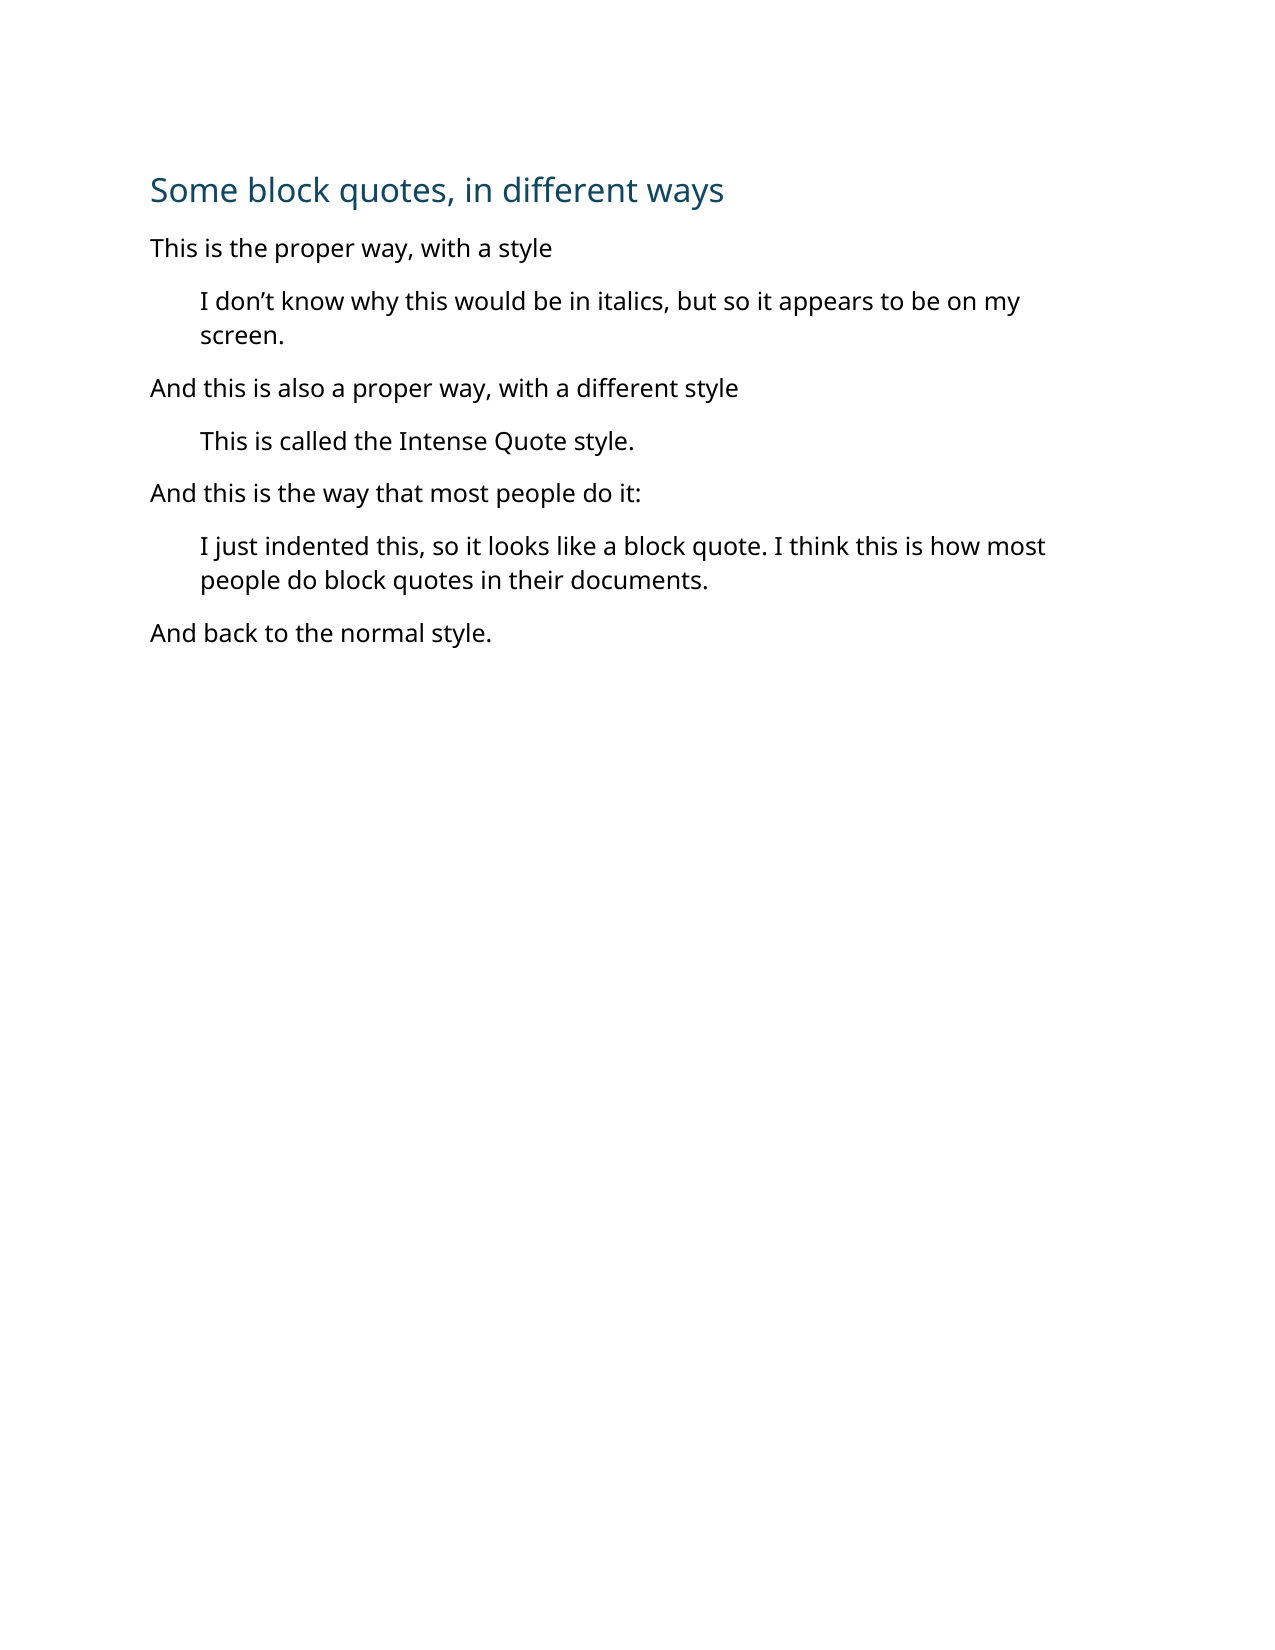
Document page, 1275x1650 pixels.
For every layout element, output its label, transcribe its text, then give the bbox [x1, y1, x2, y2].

text And back to the normal style. [150, 616, 1125, 650]
text This is the proper way, with a style [150, 231, 1125, 265]
text I just indented this, so it looks like a block quote. I think this is how most people do block quotes in their documents. [200, 529, 1075, 597]
text This is called the Intense Quote style. [200, 423, 1075, 457]
text And this is the way that most people do it: [150, 476, 1125, 510]
subtitle Some block quotes, in different ways [150, 167, 1125, 212]
text I don’t know why this would be in italics, but so it appears to be on my screen. [200, 284, 1075, 352]
text And this is also a proper way, with a different style [150, 371, 1125, 404]
